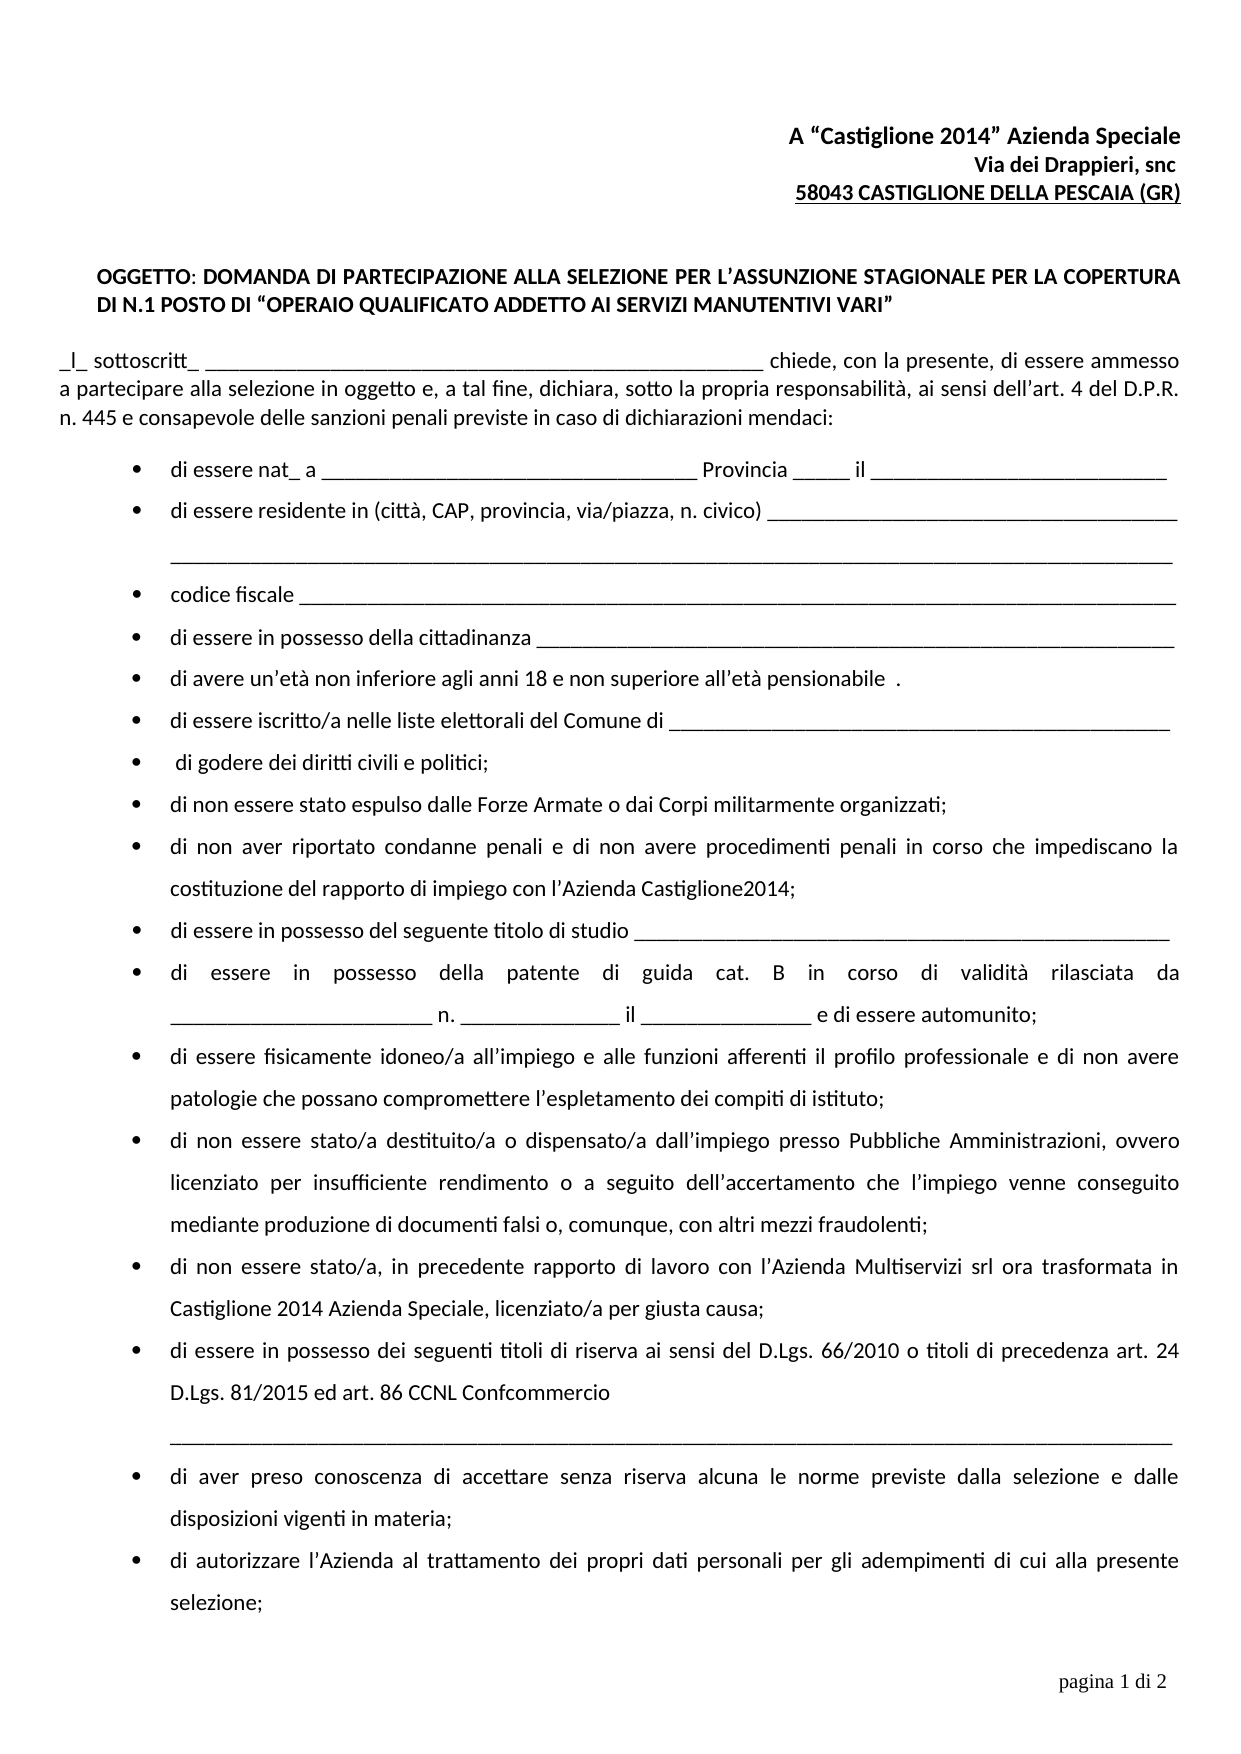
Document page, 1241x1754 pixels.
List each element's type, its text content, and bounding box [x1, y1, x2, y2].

list di non essere stato espulso dalle Forze Armate o dai Corpi militarmente organizzati; [132, 791, 1181, 818]
list di non essere stato/a, in precedente rapporto di lavoro con l’Azienda Multiservizi srl ora trasformata in Castiglione 2014 Azienda Speciale, licenziato/a per giusta causa; [132, 1252, 1181, 1322]
list di aver preso conoscenza di accettare senza riserva alcuna le norme previste dalla selezione e dalle disposizioni vigenti in materia; [132, 1462, 1181, 1532]
text 58043 CASTIGLIONE DELLA PESCAIA (GR) [59, 178, 1181, 206]
list di essere nat_ a _________________________________ Provincia _____ il __________________________ [133, 455, 1181, 483]
list di avere un’età non inferiore agli anni 18 e non superiore all’età pensionabile . [132, 664, 1181, 693]
list di essere in possesso dei seguenti titoli di riserva ai sensi del D.Lgs. 66/2010 o titoli di precedenza art. 24 D.Lgs. 81/2015 ed art. 86 CCNL Confcommercio [132, 1336, 1181, 1406]
list di essere in possesso del seguente titolo di studio _______________________________________________ [133, 916, 1181, 944]
text Via dei Drappieri, snc [59, 150, 1181, 178]
list codice fiscale _____________________________________________________________________________ [133, 581, 1181, 609]
text _l_ sottoscritt_ _________________________________________________ chiede, con la presente, di essere ammesso a partecipare alla selezione in oggetto e, a tal fine, dichiara, sotto la propria responsabilità, ai sensi dell’art. 4 del D.P.R. n. 445 e consapevole delle sanzioni penali previste in caso di dichiarazioni mendaci: [59, 347, 1181, 431]
list di godere dei diritti civili e politici; [132, 748, 1181, 777]
text A “Castiglione Azienda Speciale [59, 120, 1181, 150]
text OGGETTO: DOMANDA DI PARTECIPAZIONE ALLA SELEZIONE PER L’ASSUNZIONE STAGIONALE PER LA COPERTURA DI N.1 POSTO DI “OPERAIO QUALIFICATO ADDETTO AI SERVIZI MANUTENTIVI VARI” [97, 262, 1181, 318]
text ________________________________________________________________________________________ [170, 1420, 1181, 1448]
list di essere in possesso della cittadinanza ________________________________________________________ [132, 623, 1181, 651]
list di autorizzare l’Azienda al trattamento dei propri dati personali per gli adempimenti di cui alla presente selezione; [132, 1546, 1181, 1616]
list di essere in possesso della patente di guida cat. B in corso di validità rilasciata da _______________________ n. ______________ il _______________ e di essere automunito; [133, 958, 1181, 1028]
list di non aver riportato condanne penali e di non avere procedimenti penali in corso che impediscano la costituzione del rapporto di impiego con l’Azienda Castiglione2014; [132, 832, 1181, 902]
list di essere fisicamente idoneo/a all’impiego e alle funzioni afferenti il profilo professionale e di non avere patologie che possano compromettere l’espletamento dei compiti di istituto; [132, 1042, 1181, 1112]
list di non essere stato/a destituito/a o dispensato/a dall’impiego presso Pubbliche Amministrazioni, ovvero licenziato per insufficiente rendimento o a seguito dell’accertamento che l’impiego venne conseguito mediante produzione di documenti falsi o, comunque, con altri mezzi fraudolenti; [132, 1126, 1181, 1238]
list di essere iscritto/a nelle liste elettorali del Comune di ____________________________________________ [132, 707, 1181, 734]
list di essere residente in (città, CAP, provincia, via/piazza, n. civico) ____________________________________ [133, 497, 1181, 525]
text ________________________________________________________________________________________ [170, 539, 1181, 567]
